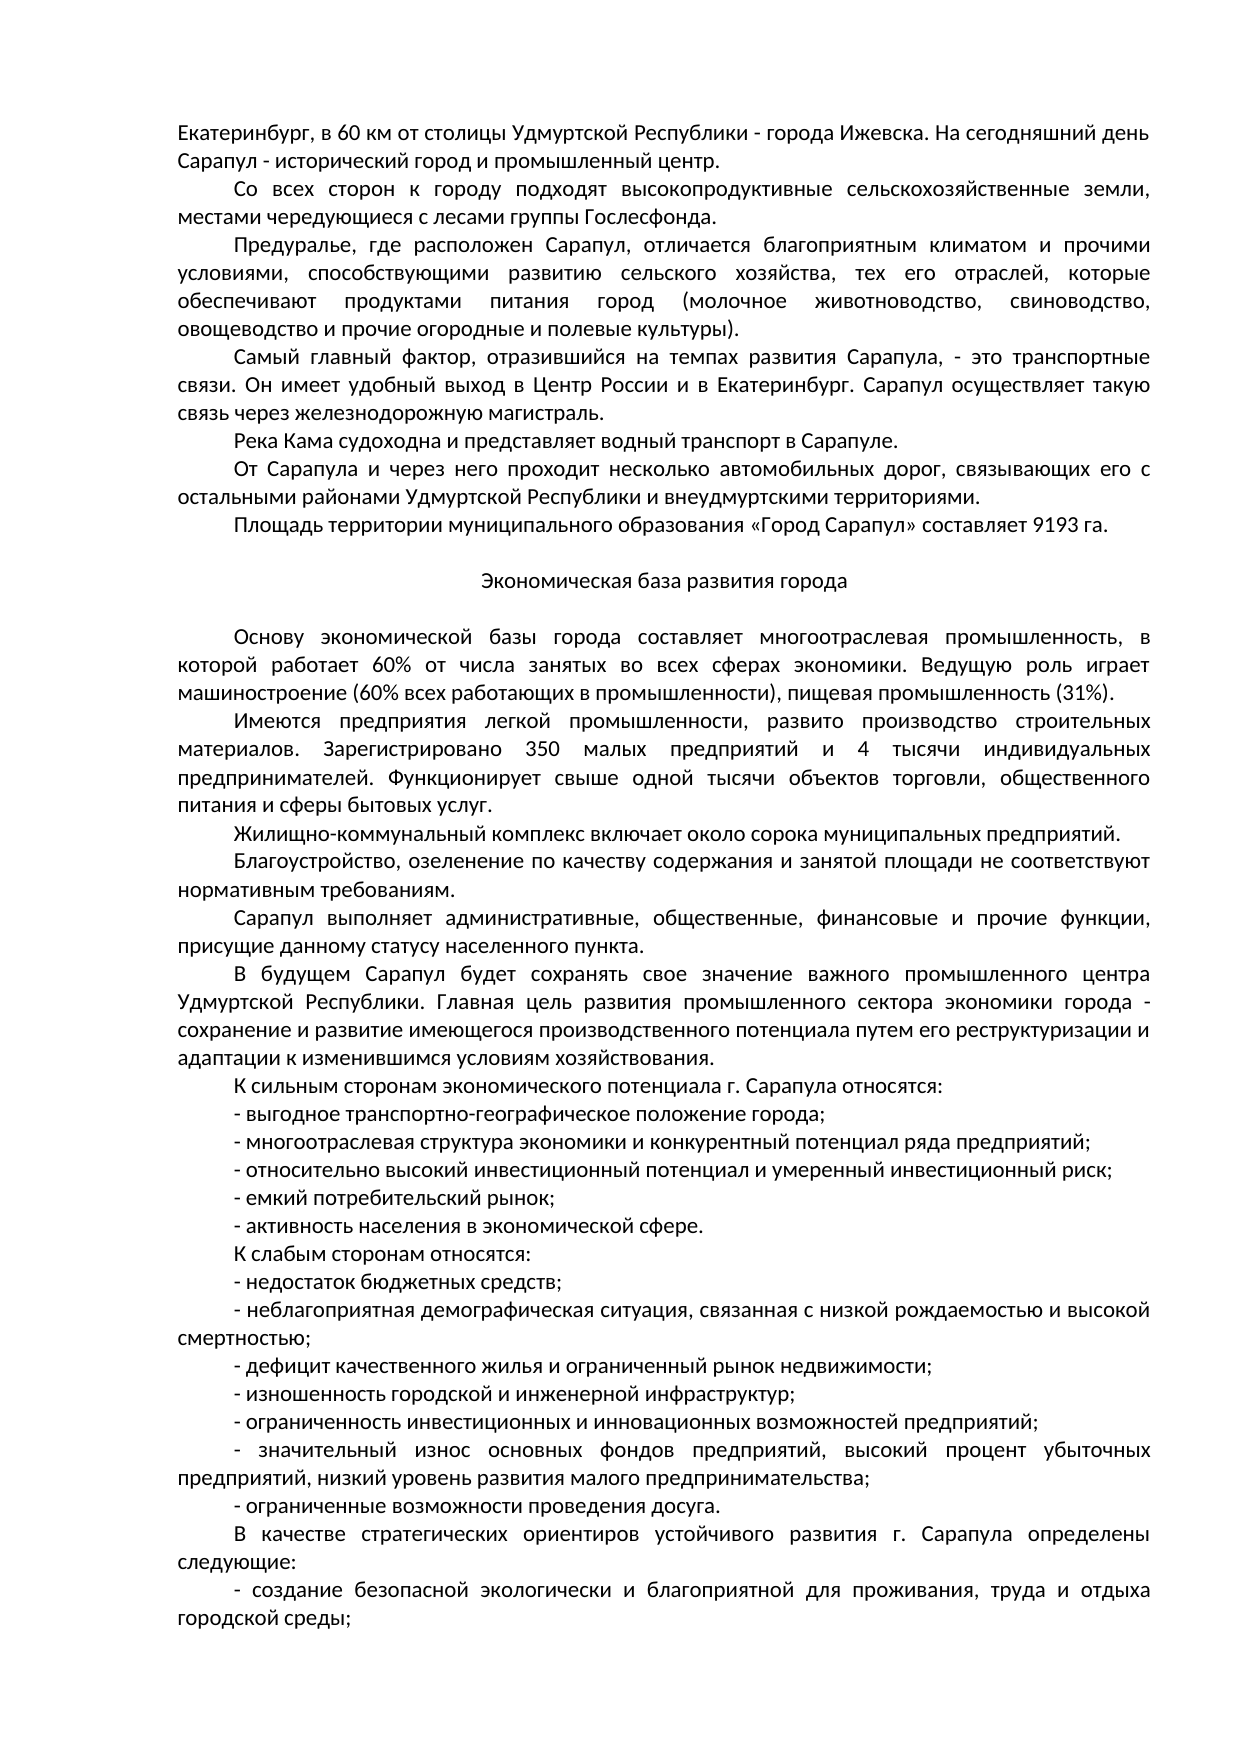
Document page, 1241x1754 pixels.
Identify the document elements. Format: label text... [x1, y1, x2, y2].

text Сарапул выполняет административные, общественные, финансовые и прочие функции, присущие данному статусу населенного пункта. [177, 903, 1152, 959]
text К сильным сторонам экономического потенциала г. Сарапула относятся: [177, 1071, 1152, 1099]
text Жилищно-коммунальный комплекс включает около сорока муниципальных предприятий. [177, 819, 1152, 847]
text - выгодное транспортно-географическое положение города; [177, 1099, 1152, 1127]
text Имеются предприятия легкой промышленности, развито производство строительных материалов. Зарегистрировано 350 малых предприятий и 4 тысячи индивидуальных предпринимателей. Функционирует свыше одной тысячи объектов торговли, общественного питания и сферы бытовых услуг. [177, 707, 1152, 819]
text К слабым сторонам относятся: [177, 1239, 1152, 1267]
text В будущем Сарапул будет сохранять свое значение важного промышленного центра Удмуртской Республики. Главная цель развития промышленного сектора экономики города - сохранение и развитие имеющегося производственного потенциала путем его реструктуризации и адаптации к изменившимся условиям хозяйствования. [177, 959, 1152, 1071]
text От Сарапула и через него проходит несколько автомобильных дорог, связывающих его с остальными районами Удмуртской Республики и внеудмуртскими территориями. [177, 454, 1152, 510]
text - емкий потребительский рынок; [177, 1183, 1152, 1211]
text Самый главный фактор, отразившийся на темпах развития Сарапула, - это транспортные связи. Он имеет удобный выход в Центр России и в Екатеринбург. Сарапул осуществляет такую связь через железнодорожную магистраль. [177, 342, 1152, 426]
text - ограниченность инвестиционных и инновационных возможностей предприятий; [177, 1407, 1152, 1435]
text Благоустройство, озеленение по качеству содержания и занятой площади не соответствуют нормативным требованиям. [177, 847, 1152, 903]
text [177, 118, 1152, 174]
text Площадь территории муниципального образования «Город Сарапул» составляет 9193 га. [177, 510, 1152, 538]
text Со всех сторон к городу подходят высокопродуктивные сельскохозяйственные земли, местами чередующиеся с лесами группы Гослесфонда. [177, 174, 1152, 230]
text - дефицит качественного жилья и ограниченный рынок недвижимости; [177, 1351, 1152, 1379]
text - создание безопасной экологически и благоприятной для проживания, труда и отдыха городской среды; [177, 1575, 1152, 1631]
text - неблагоприятная демографическая ситуация, связанная с низкой рождаемостью и высокой смертностью; [177, 1295, 1152, 1351]
text - ограниченные возможности проведения досуга. [177, 1491, 1152, 1519]
text - недостаток бюджетных средств; [177, 1267, 1152, 1295]
text Предуралье, где расположен Сарапул, отличается благоприятным климатом и прочими условиями, способствующими развитию сельского хозяйства, тех его отраслей, которые обеспечивают продуктами питания город (молочное животноводство, свиноводство, овощеводство и прочие огородные и полевые культуры). [177, 230, 1152, 342]
text - относительно высокий инвестиционный потенциал и умеренный инвестиционный риск; [177, 1155, 1152, 1183]
text - активность населения в экономической сфере. [177, 1211, 1152, 1239]
text Река Кама судоходна и представляет водный транспорт в Сарапуле. [177, 426, 1152, 454]
text В качестве стратегических ориентиров устойчивого развития г. Сарапула определены следующие: [177, 1519, 1152, 1575]
text - многоотраслевая структура экономики и конкурентный потенциал ряда предприятий; [177, 1127, 1152, 1155]
text - изношенность городской и инженерной инфраструктур; [177, 1379, 1152, 1407]
text Основу экономической базы города составляет многоотраслевая промышленность, в которой работает 60% от числа занятых во всех сферах экономики. Ведущую роль играет машиностроение (60% всех работающих в промышленности), пищевая промышленность (31%). [177, 622, 1152, 707]
text Экономическая база развития города [177, 566, 1152, 594]
text - значительный износ основных фондов предприятий, высокий процент убыточных предприятий, низкий уровень развития малого предпринимательства; [177, 1435, 1152, 1491]
